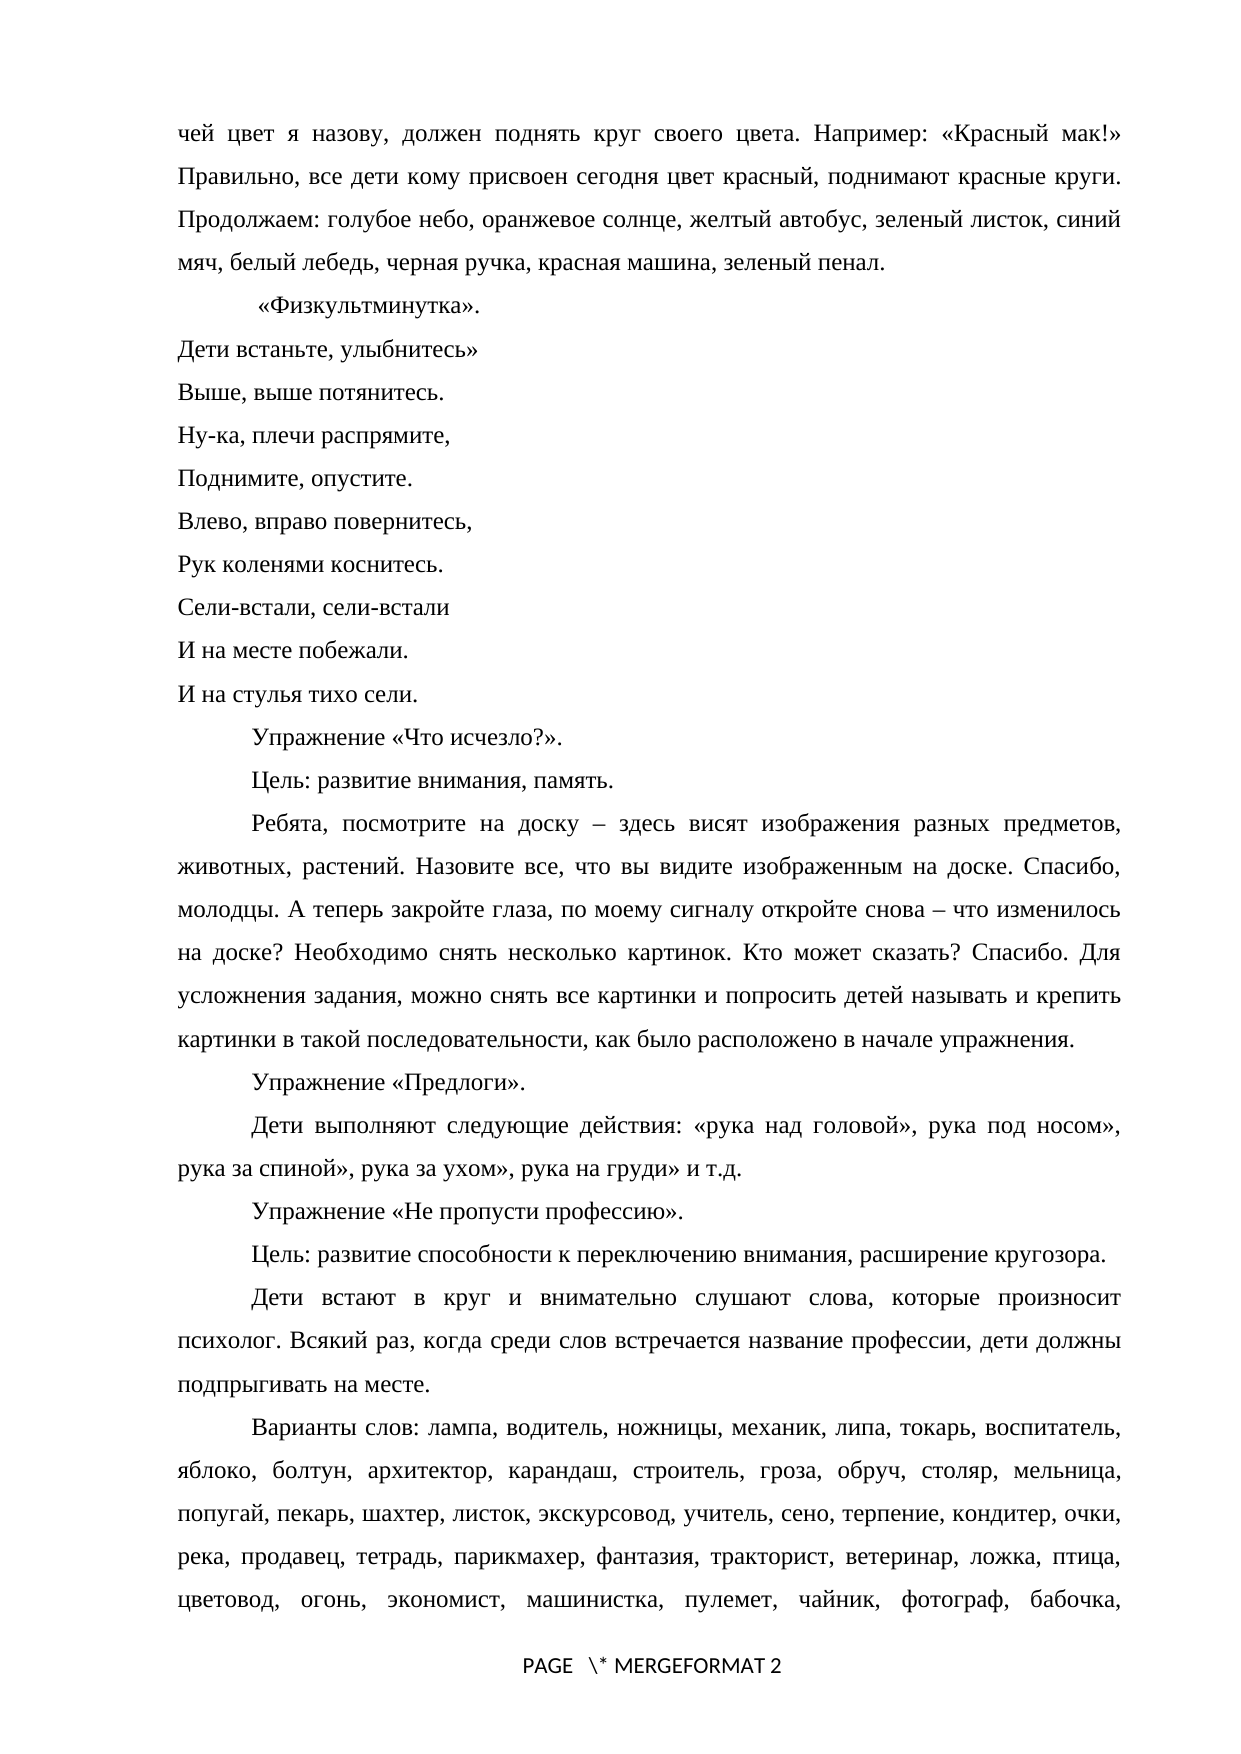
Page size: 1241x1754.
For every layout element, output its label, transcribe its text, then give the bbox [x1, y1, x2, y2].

text Упражнение «Не пропусти профессию». [177, 1196, 1122, 1225]
text Дети выполняют следующие действия: «рука над головой», рука под носом», рука за спиной», рука за ухом», рука на груди» и т.д. [177, 1110, 1122, 1182]
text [177, 1412, 1122, 1613]
text Дети встают в круг и внимательно слушают слова, которые произносит психолог. Всякий раз, когда среди слов встречается название профессии, дети должны подпрыгивать на месте. [177, 1282, 1122, 1397]
text Выше, выше потянитесь. [177, 377, 1122, 406]
text Сели-встали, сели-встали [177, 592, 1122, 621]
text Цель: развитие внимания, память. [177, 765, 1122, 794]
text «Физкультминутка». [177, 291, 1122, 319]
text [177, 118, 1122, 276]
text И на месте побежали. [177, 636, 1122, 664]
text Цель: развитие способности к переключению внимания, расширение кругозора. [177, 1239, 1122, 1268]
text Поднимите, опустите. [177, 463, 1122, 492]
text Упражнение «Предлоги». [177, 1067, 1122, 1096]
text Ну-ка, плечи распрямите, [177, 420, 1122, 449]
text Влево, вправо повернитесь, [177, 506, 1122, 535]
text Упражнение «Что исчезло?». [251, 722, 1122, 751]
text Ребята, посмотрите на доску – здесь висят изображения разных предметов, животных, растений. Назовите все, что вы видите изображенным на доске. Спасибо, молодцы. А теперь закройте глаза, по моему сигналу откройте снова – что изменилось на доске? Необходимо снять несколько картинок. Кто может сказать? Спасибо. Для усложнения задания, можно снять все картинки и попросить детей называть и крепить картинки в такой последовательности, как было расположено в начале упражнения. [177, 808, 1122, 1052]
text И на стулья тихо сели. [177, 679, 1122, 707]
text Дети встаньте, улыбнитесь» [177, 334, 1122, 362]
text Рук коленями коснитесь. [177, 549, 1122, 578]
